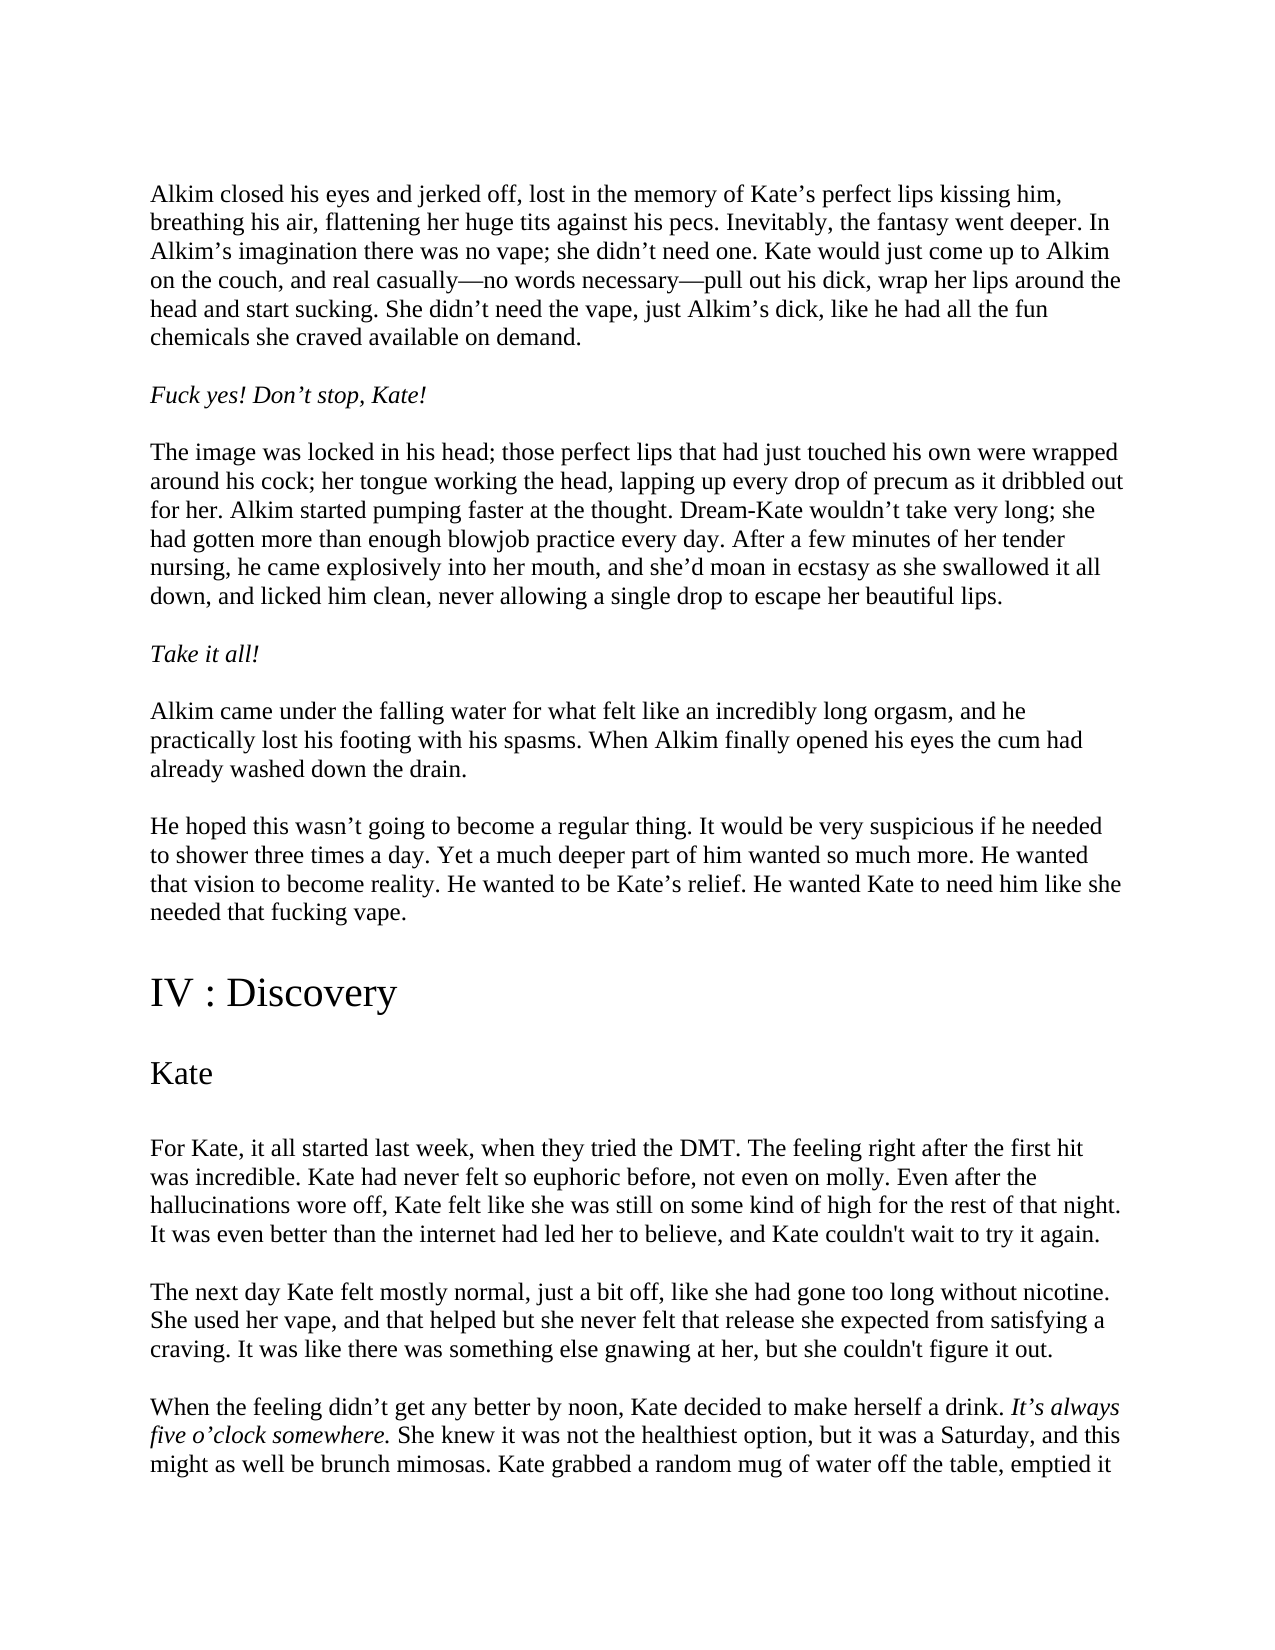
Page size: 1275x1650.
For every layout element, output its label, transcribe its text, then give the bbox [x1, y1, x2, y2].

text The image was locked in his head; those perfect lips that had just touched his own were wrapped around his cock; her tongue working the head, lapping up every drop of precum as it dribbled out for her. Alkim started pumping faster at the thought. Dream-Kate wouldn’t take very long; she had gotten more than enough blowjob practice every day. After a few minutes of her tender nursing, he came explosively into her mouth, and she’d moan in ecstasy as she swallowed it all down, and licked him clean, never allowing a single drop to escape her beautiful lips. [150, 437, 1125, 610]
text For Kate, it all started last week, when they tried the DMT. The feeling right after the first hit was incredible. Kate had never felt so euphoric before, not even on molly. Even after the hallucinations wore off, Kate felt like she was still on some kind of high for the rest of that night. It was even better than the internet had led her to believe, and Kate couldn't wait to try it again. [150, 1133, 1125, 1248]
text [150, 1392, 1125, 1478]
text The next day Kate felt mostly normal, just a bit off, like she had gone too long without nicotine. She used her vape, and that helped but she never felt that release she expected from satisfying a craving. It was like there was something else gnawing at her, but she couldn't figure it out. [150, 1277, 1125, 1363]
text Take it all! [150, 639, 1125, 667]
subtitle IV : Discovery [150, 968, 1125, 1016]
text Alkim came under the falling water for what felt like an incredibly long orgasm, and he practically lost his footing with his spasms. When Alkim finally opened his eyes the cum had already washed down the drain. [150, 696, 1125, 782]
text Fuck yes! Don’t stop, Kate! [150, 380, 1125, 409]
text He hoped this wasn’t going to become a regular thing. It would be very suspicious if he needed to shower three times a day. Yet a much deeper part of him wanted so much more. He wanted that vision to become reality. He wanted to be Kate’s relief. He wanted Kate to need him like she needed that fucking vape. [150, 811, 1125, 926]
subtitle Kate [150, 1053, 1125, 1092]
text Alkim closed his eyes and jerked off, lost in the memory of Kate’s perfect lips kissing him, breathing his air, flattening her huge tits against his pecs. Inevitably, the fantasy went deeper. In Alkim’s imagination there was no vape; she didn’t need one. Kate would just come up to Alkim on the couch, and real casually—no words necessary—pull out his dick, wrap her lips around the head and start sucking. She didn’t need the vape, just Alkim’s dick, like he had all the fun chemicals she craved available on demand. [150, 179, 1125, 351]
